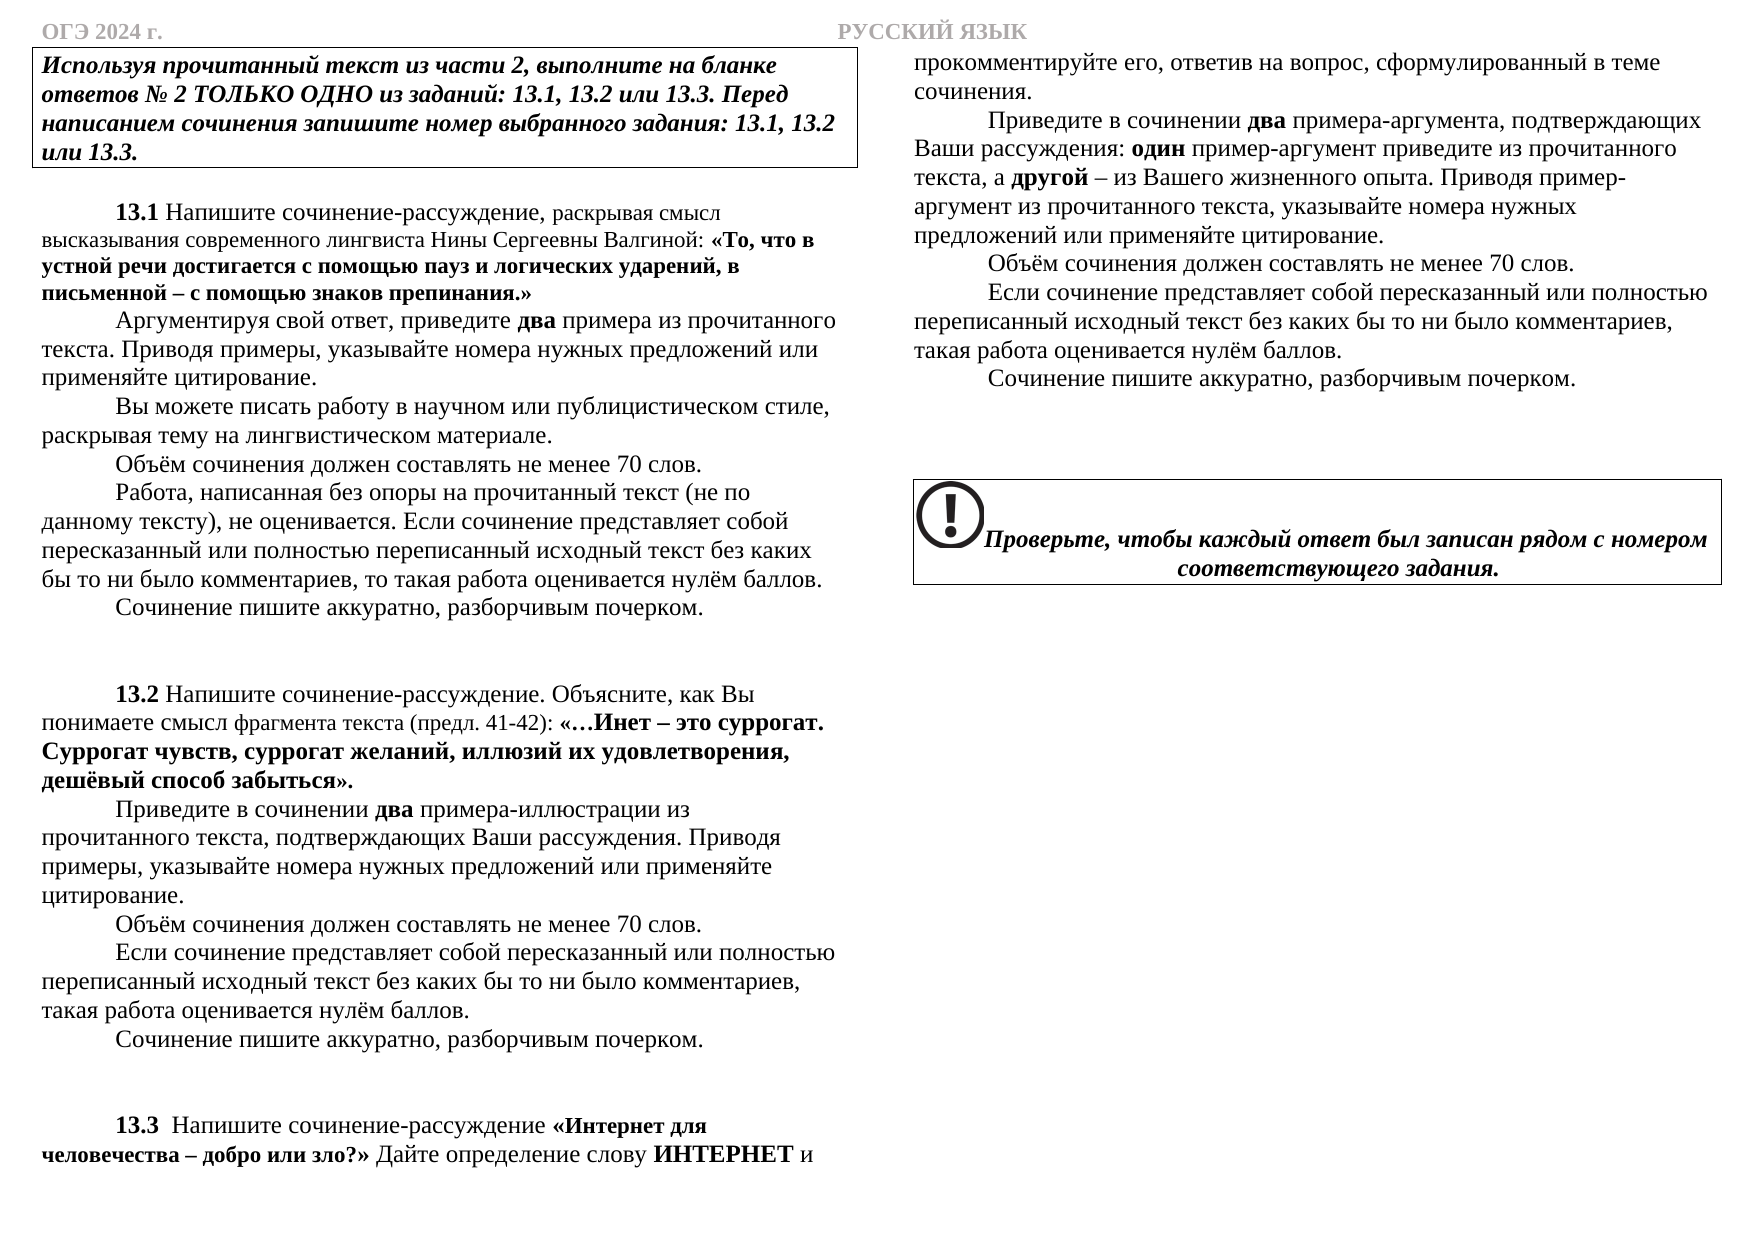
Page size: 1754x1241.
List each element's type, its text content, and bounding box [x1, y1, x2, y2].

text Если сочинение представляет собой пересказанный или полностью переписанный исходный текст без каких бы то ни было комментариев, такая работа оценивается нулём баллов. [41, 937, 840, 1024]
text Приведите в сочинении два примера-иллюстрации из прочитанного текста, подтверждающих Ваши рассуждения. Приводя примеры, указывайте номера нужных предложений или применяйте цитирование. [41, 794, 840, 909]
text Работа, написанная без опоры на прочитанный текст (не по данному тексту), не оценивается. Если сочинение представляет собой пересказанный или полностью переписанный исходный текст без каких бы то ни было комментариев, то такая работа оценивается нулём баллов. [41, 477, 840, 592]
text 13.3 Напишите сочинение-рассуждение «Интернет для человечества – добро или зло?» Дайте определение слову ИНТЕРНЕТ и прокомментируйте его, ответив на вопрос, сформулированный в теме сочинения. [914, 47, 1713, 105]
text Объём сочинения должен составлять не менее 70 слов. [914, 248, 1713, 277]
text Аргументируя свой ответ, приведите два примера из прочитанного текста. Приводя примеры, указывайте номера нужных предложений или применяйте цитирование. [41, 305, 840, 391]
text 13.3 Напишите сочинение-рассуждение «Интернет для человечества – добро или зло?» Дайте определение слову ИНТЕРНЕТ и прокомментируйте его, ответив на вопрос, сформулированный в теме сочинения. [41, 1110, 840, 1167]
text Объём сочинения должен составлять не менее 70 слов. [41, 909, 840, 937]
text Проверьте, чтобы каждый ответ был записан рядом с номером [914, 480, 1721, 550]
text Сочинение пишите аккуратно, разборчивым почерком. [41, 1024, 840, 1052]
text 13.1 Напишите сочинение-рассуждение, раскрывая смысл высказывания современного лингвиста Нины Сергеевны Валгиной: «То, что в устной речи достигается с помощью пауз и логических ударений, в письменной – с помощью знаков препинания.» [41, 197, 840, 305]
text 13.2 Напишите сочинение-рассуждение. Объясните, как Вы понимаете смысл фрагмента текста (предл. 41-42): «…Инет – это суррогат. Суррогат чувств, суррогат желаний, иллюзий их удовлетворения, дешёвый способ забыться». [41, 679, 840, 794]
text Приведите в сочинении два примера-аргумента, подтверждающих Ваши рассуждения: один пример-аргумент приведите из прочитанного текста, а другой – из Вашего жизненного опыта. Приводя пример-аргумент из прочитанного текста, указывайте номера нужных предложений или применяйте цитирование. [914, 105, 1713, 248]
text соответствующего задания. [914, 550, 1721, 584]
text Используя прочитанный текст из части 2, выполните на бланке ответов № 2 ТОЛЬКО ОДНО из заданий: 13.1, 13.2 или 13.3. Перед написанием сочинения запишите номер выбранного задания: 13.1, 13.2 или 13.3. [33, 48, 857, 167]
text Сочинение пишите аккуратно, разборчивым почерком. [41, 592, 840, 621]
text Сочинение пишите аккуратно, разборчивым почерком. [914, 363, 1713, 392]
text Объём сочинения должен составлять не менее 70 слов. [41, 449, 840, 477]
text Вы можете писать работу в научном или публицистическом стиле, раскрывая тему на лингвистическом материале. [41, 391, 840, 449]
text Если сочинение представляет собой пересказанный или полностью переписанный исходный текст без каких бы то ни было комментариев, такая работа оценивается нулём баллов. [914, 277, 1713, 363]
